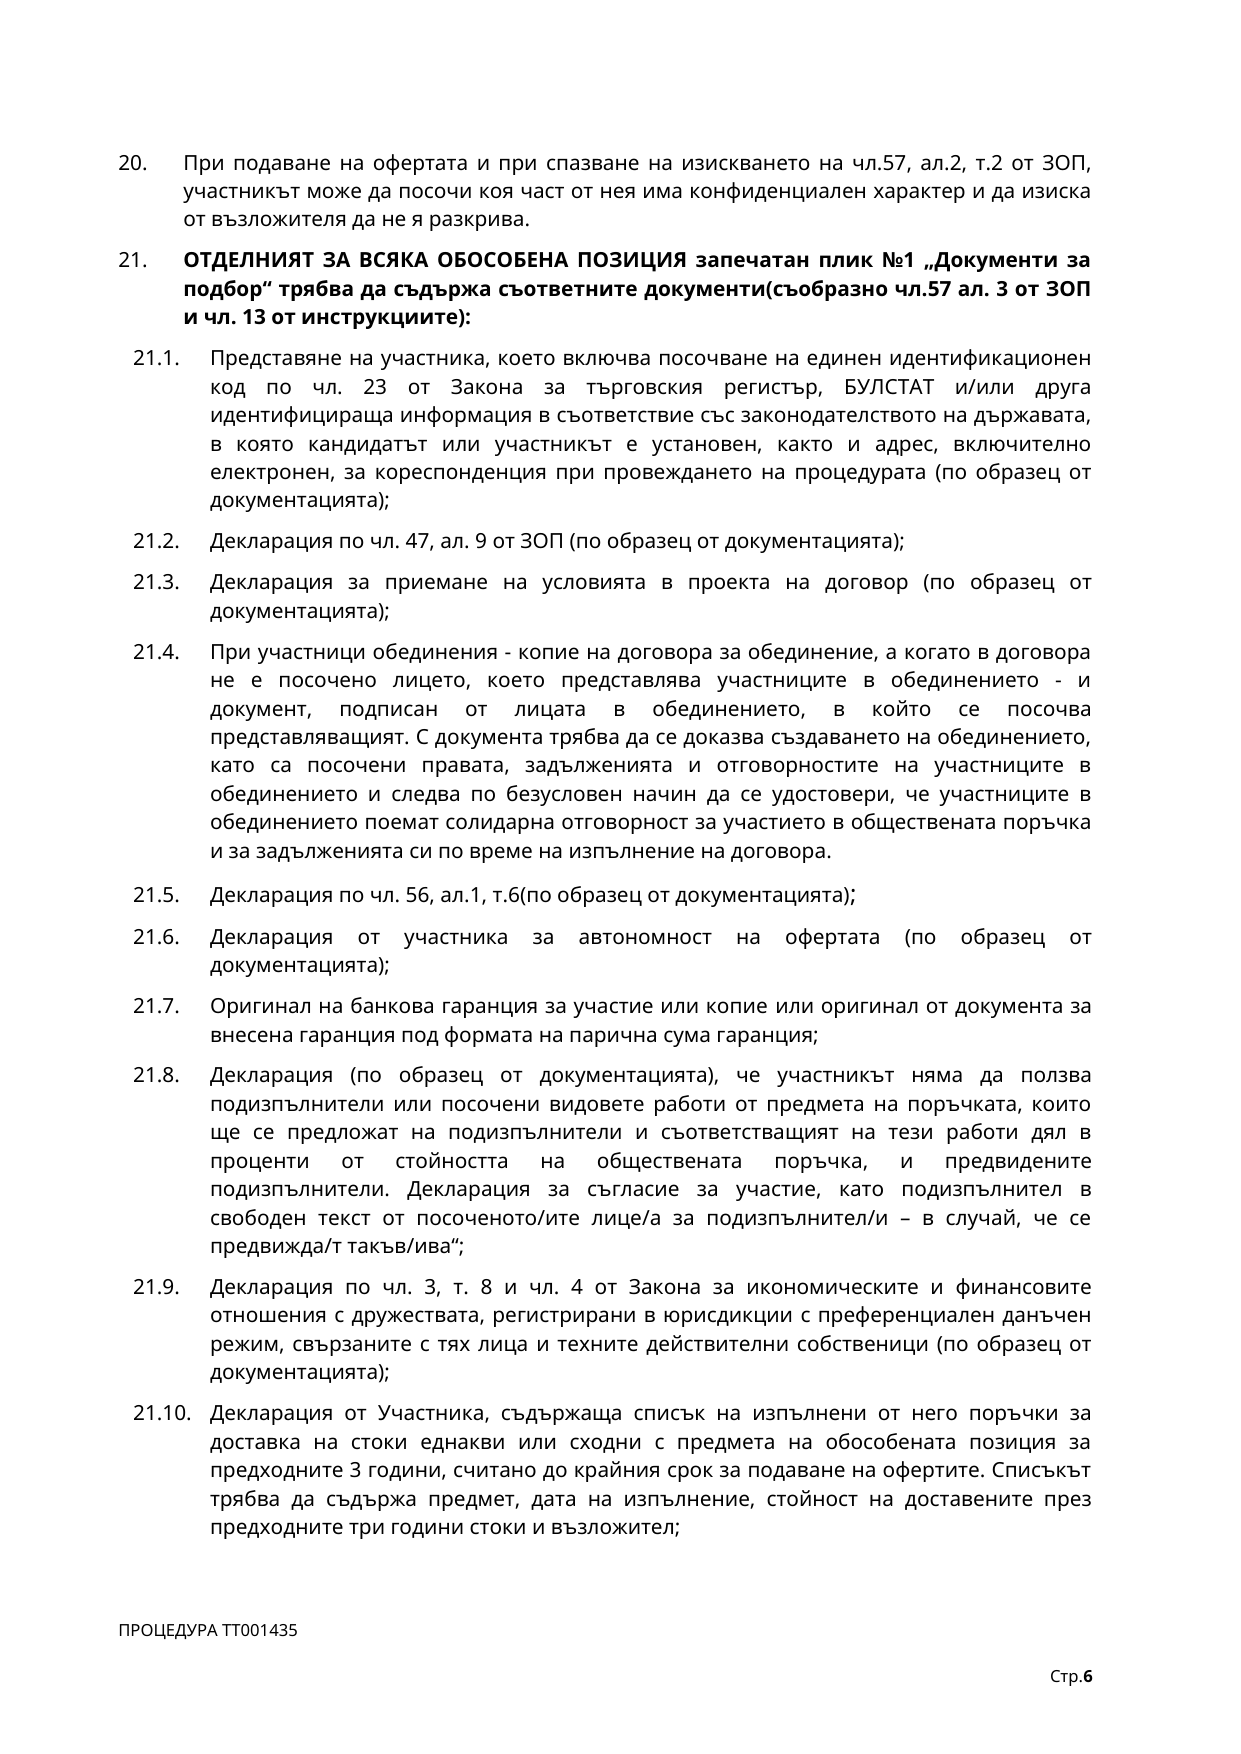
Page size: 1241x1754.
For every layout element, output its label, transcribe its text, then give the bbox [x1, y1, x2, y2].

list Представяне на участника, което включва посочване на единен идентификационен код по чл. 23 от Закона за търговския регистър, БУЛСТАТ и/или друга идентифицираща информация в съответствие със законодателството на държавата, в която кандидатът или участникът е установен, както и адрес, включително електронен, за кореспонденция при провеждането на процедурата (по образец от документацията); [133, 343, 1092, 514]
list Декларация от Участника, съдържаща списък на изпълнени от него поръчки за доставка на стоки еднакви или сходни с предмета на обособената позиция за предходните 3 години, считано до крайния срок за подаване на офертите. Списъкът трябва да съдържа предмет, дата на изпълнение, стойност на доставените през предходните три години стоки и възложител; [133, 1398, 1092, 1541]
list Декларация от участника за автономност на офертата (по образец от документацията); [133, 922, 1092, 979]
list Декларация за приемане на условията в проекта на договор (по образец от документацията); [133, 567, 1092, 624]
list Декларация по чл. 56, ал.1, т.6(по образец от документацията); [133, 877, 1092, 909]
list Оригинал на банкова гаранция за участие или копие или оригинал от документа за внесена гаранция под формата на парична сума гаранция; [133, 991, 1092, 1048]
list Декларация по чл. 3, т. 8 и чл. 4 от Закона за икономическите и финансовите отношения с дружествата, регистрирани в юрисдикции с преференциален данъчен режим, свързаните с тях лица и техните действителни собственици (по образец от документацията); [133, 1272, 1092, 1386]
list При участници обединения - копие на договора за обединение, а когато в договора не е посочено лицето, което представлява участниците в обединението - и документ, подписан от лицата в обединението, в който се посочва представляващият. С документа трябва да се доказва създаването на обединението, като са посочени правата, задълженията и отговорностите на участниците в обединението и следва по безусловен начин да се удостовери, че участниците в обединението поемат солидарна отговорност за участието в обществената поръчка и за задълженията си по време на изпълнение на договора. [133, 637, 1092, 864]
list Декларация по чл. 47, ал. 9 от ЗОП (по образец от документацията); [133, 526, 1092, 555]
list ОТДЕЛНИЯТ ЗА ВСЯКА ОБОСОБЕНА ПОЗИЦИЯ запечатан плик №1 „Документи за подбор“ трябва да съдържа съответните документи(съобразно чл.57 ал. 3 от ЗОП и чл. 13 от инструкциите): [118, 246, 1092, 331]
list При подаване на офертата и при спазване на изискването на чл.57, ал.2, т.2 от ЗОП, участникът може да посочи коя част от нея има конфиденциален характер и да изиска от възложителя да не я разкрива. [118, 148, 1092, 233]
list Декларация (по образец от документацията), че участникът няма да ползва подизпълнители или посочени видовете работи от предмета на поръчката, които ще се предложат на подизпълнители и съответстващият на тези работи дял в проценти от стойността на обществената поръчка, и предвидените подизпълнители. Декларация за съгласие за участие, като подизпълнител в свободен текст от посоченото/ите лице/а за подизпълнител/и – в случай, че се предвижда/т такъв/ива“; [133, 1061, 1092, 1260]
